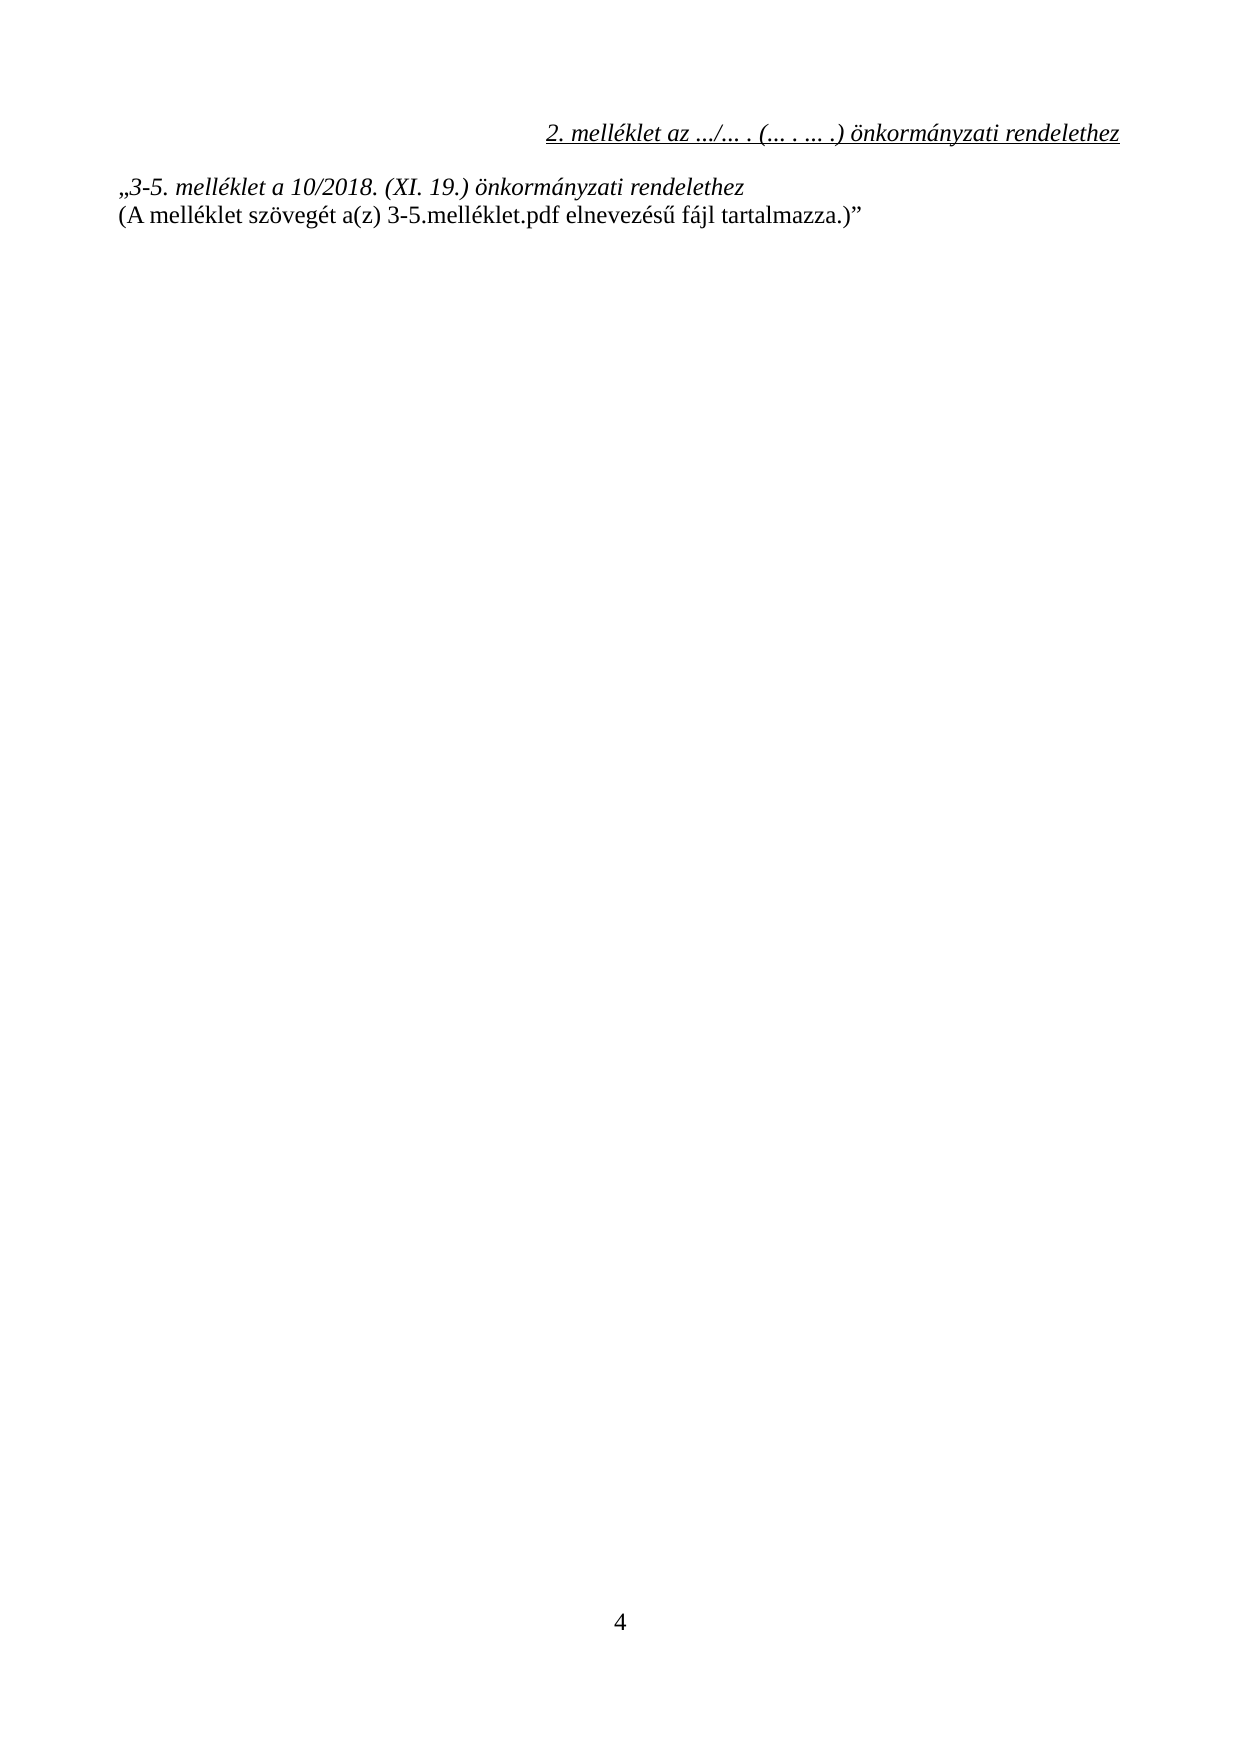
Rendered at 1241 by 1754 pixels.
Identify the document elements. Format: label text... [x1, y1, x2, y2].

text (A melléklet szövegét a(z) 3-5.melléklet.pdf elnevezésű fájl tartalmazza.)” [118, 201, 1122, 229]
text „3-5. melléklet a 10/2018. (XI. 19.) önkormányzati rendelethez [118, 172, 1122, 201]
text 2. melléklet az .../... . (... . ... .) önkormányzati rendelethez [118, 118, 1122, 147]
